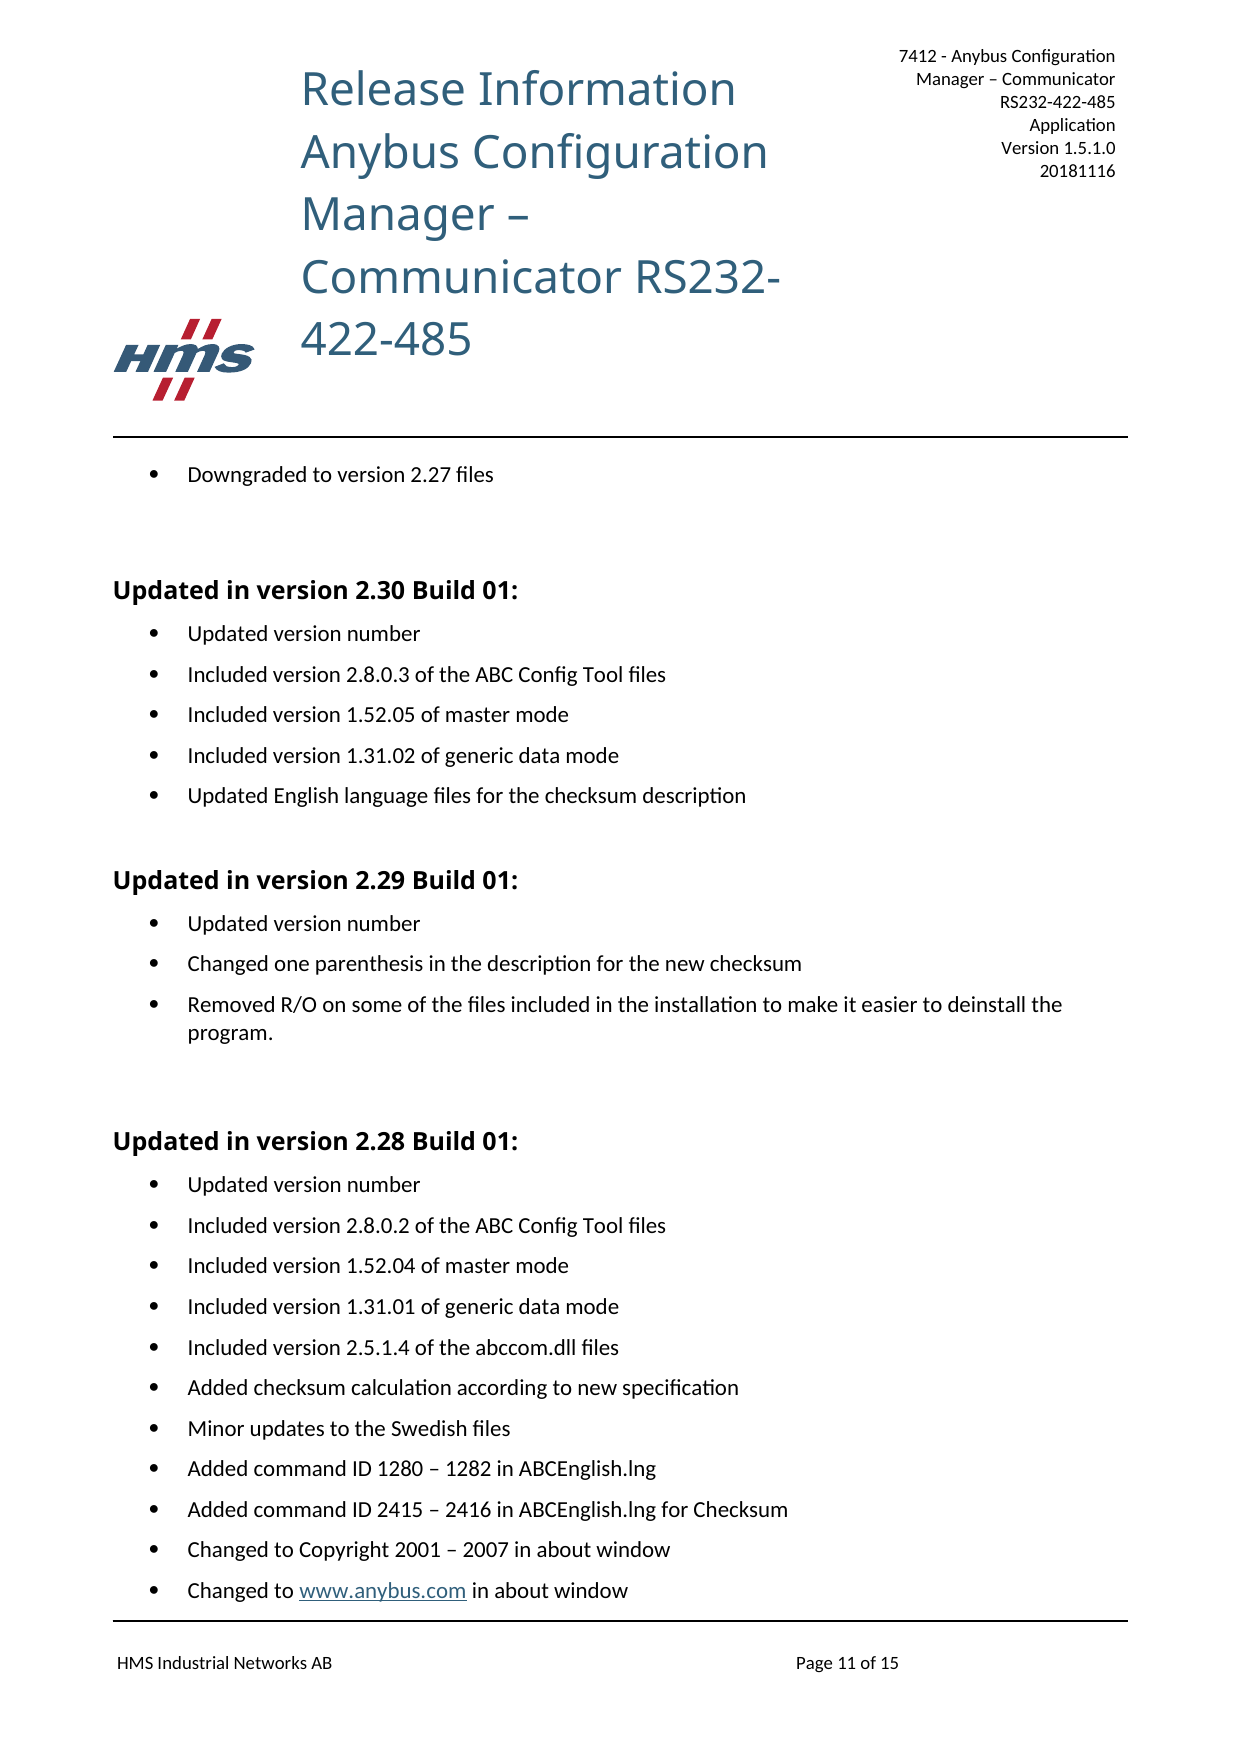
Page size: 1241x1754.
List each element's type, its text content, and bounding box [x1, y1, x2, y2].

list Removed R/O on some of the files included in the installation to make it easier to deinstall the program. [150, 990, 1128, 1046]
list Included version 1.31.02 of generic data mode [150, 741, 1128, 769]
list Downgraded to version 2.27 files [150, 461, 1128, 488]
list Updated version number [150, 909, 1128, 937]
list Included version 1.31.01 of generic data mode [150, 1292, 1128, 1320]
list Updated English language files for the checksum description [150, 781, 1128, 809]
list Updated version number [150, 619, 1128, 647]
list Included version 1.52.05 of master mode [150, 700, 1128, 728]
list Added checksum calculation according to new specification [150, 1373, 1128, 1401]
list Included version 2.5.1.4 of the abccom.dll files [150, 1333, 1128, 1361]
list Included version 2.8.0.3 of the ABC Config Tool files [150, 660, 1128, 688]
list Included version 2.8.0.2 of the ABC Config Tool files [150, 1211, 1128, 1239]
subtitle Updated in version 2.30 Build 01: [112, 573, 1128, 607]
subtitle Updated in version 2.28 Build 01: [112, 1124, 1128, 1158]
list Included version 1.52.04 of master mode [150, 1252, 1128, 1279]
list Added command ID 1280 – 1282 in ABCEnglish.lng [150, 1454, 1128, 1482]
list Minor updates to the Swedish files [150, 1414, 1128, 1442]
list Updated version number [150, 1171, 1128, 1198]
subtitle Updated in version 2.29 Build 01: [112, 862, 1128, 896]
list Changed one parenthesis in the description for the new checksum [150, 949, 1128, 977]
list Added command ID 2415 – 2416 in ABCEnglish.lng for Checksum [150, 1495, 1128, 1523]
list Changed to Copyright 2001 – 2007 in about window [150, 1535, 1128, 1563]
list Changed to www.anybus.com in about window [150, 1576, 1128, 1604]
